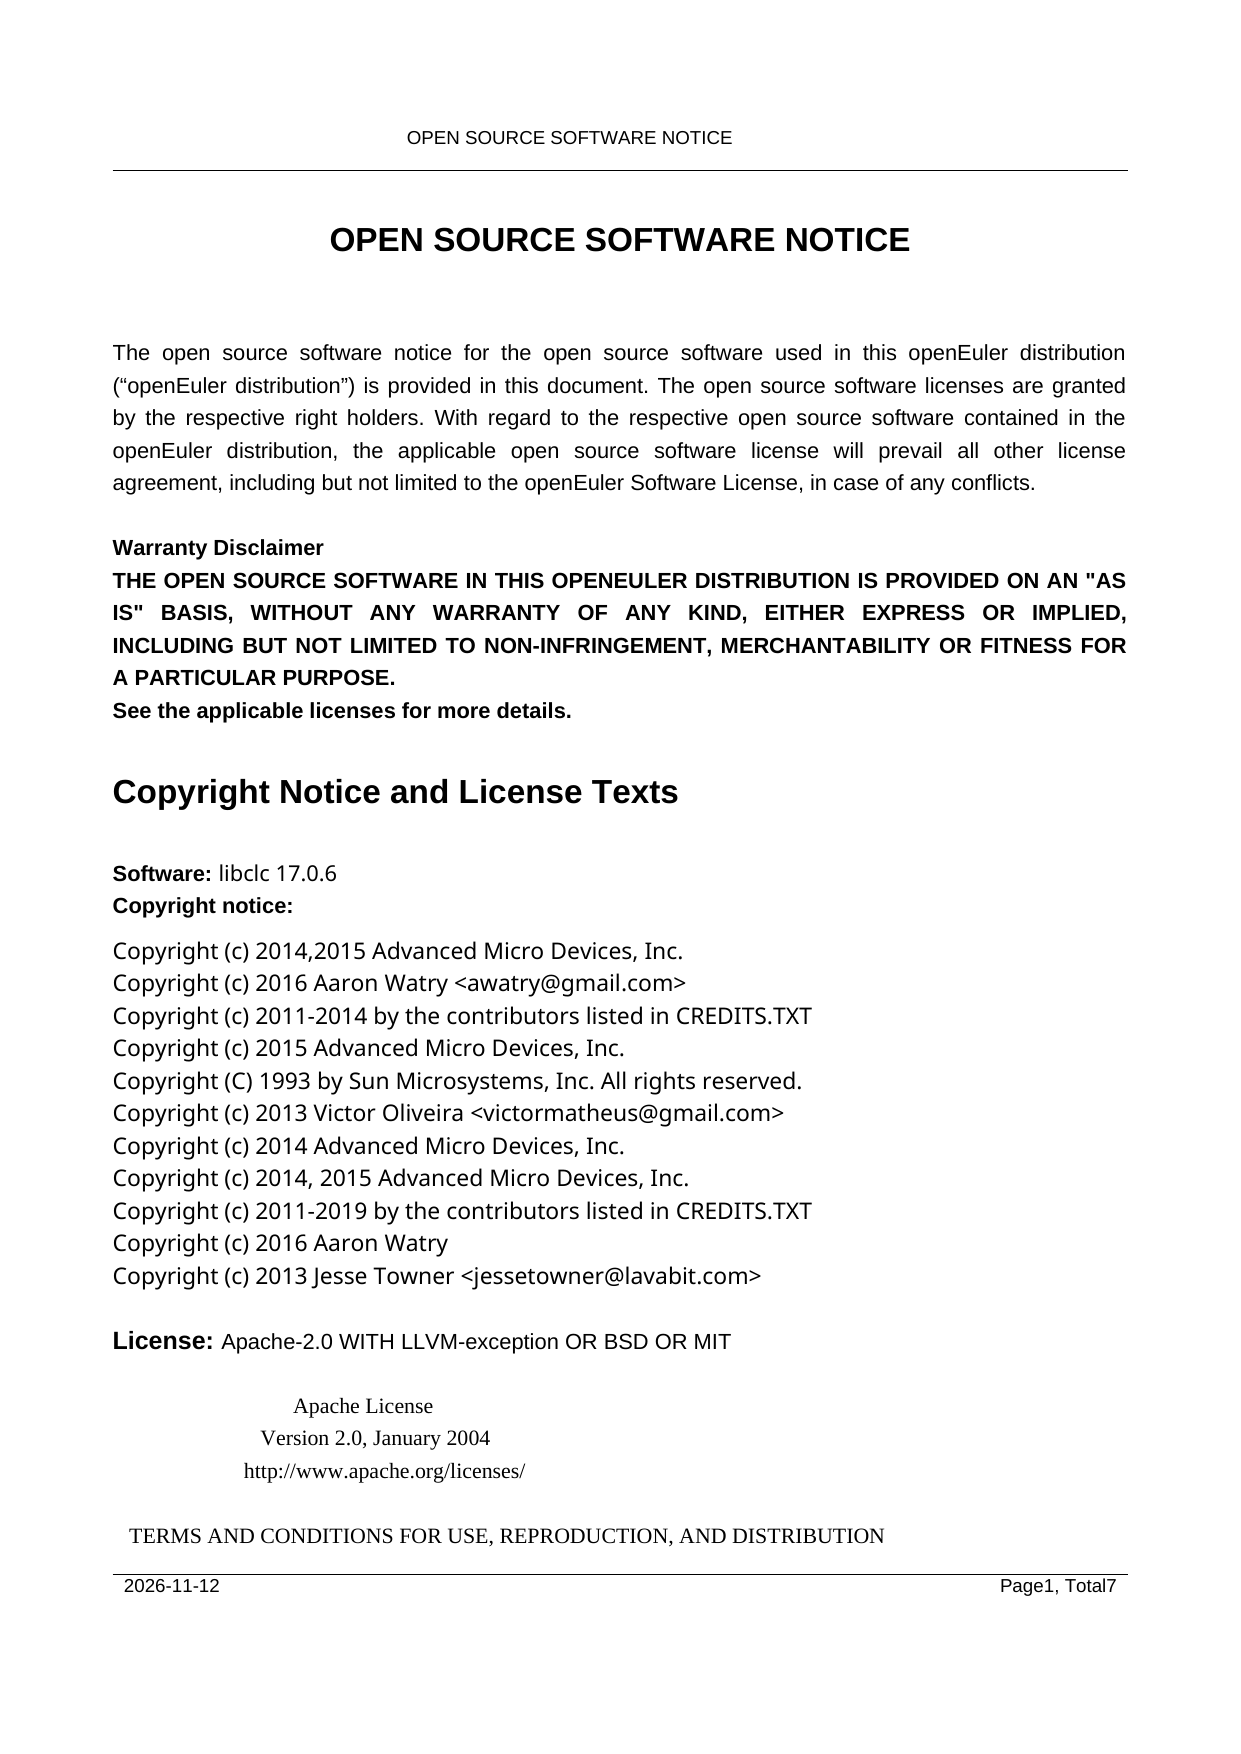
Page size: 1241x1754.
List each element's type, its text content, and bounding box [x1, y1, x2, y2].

text License: Apache-2.0 WITH LLVM-exception OR BSD OR MIT [112, 1324, 1128, 1356]
text OPEN SOURCE SOFTWARE NOTICE [112, 206, 1128, 271]
text The open source software notice for the open source software used in this openEuler distribution (“openEuler distribution”) is provided in this document. The open source software licenses are granted by the respective right holders. With regard to the respective open source software contained in the openEuler distribution, the applicable open source software license will prevail all other license agreement, including but not limited to the openEuler Software License, in case of any conflicts. [112, 336, 1128, 499]
text Copyright (c) 2014,2015 Advanced Micro Devices, Inc. Copyright (c) 2016 Aaron Watry <awatry@gmail.com> Copyright (c) 2011-2014 by the contributors listed in CREDITS.TXT Copyright (c) 2015 Advanced Micro Devices, Inc. Copyright (C) 1993 by Sun Microsystems, Inc. All rights reserved. Copyright (c) 2013 Victor Oliveira <victormatheus@gmail.com> Copyright (c) 2014 Advanced Micro Devices, Inc. Copyright (c) 2014, 2015 Advanced Micro Devices, Inc. Copyright (c) 2011-2019 by the contributors listed in CREDITS.TXT Copyright (c) 2016 Aaron Watry Copyright (c) 2013 Jesse Towner <jessetowner@lavabit.com> [112, 934, 1128, 1324]
text Warranty Disclaimer [112, 531, 1128, 564]
text THE OPEN SOURCE SOFTWARE IN THIS OPENEULER DISTRIBUTION IS PROVIDED ON AN "AS IS" BASIS, WITHOUT ANY WARRANTY OF ANY KIND, EITHER EXPRESS OR IMPLIED, INCLUDING BUT NOT LIMITED TO NON-INFRINGEMENT, MERCHANTABILITY OR FITNESS FOR A PARTICULAR PURPOSE. See the applicable licenses for more details. [112, 564, 1128, 726]
title Software: libclc 17.0.6 [112, 856, 1128, 889]
text Copyright notice: [112, 889, 1128, 921]
text Copyright Notice and License Texts [112, 759, 1128, 824]
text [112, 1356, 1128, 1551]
